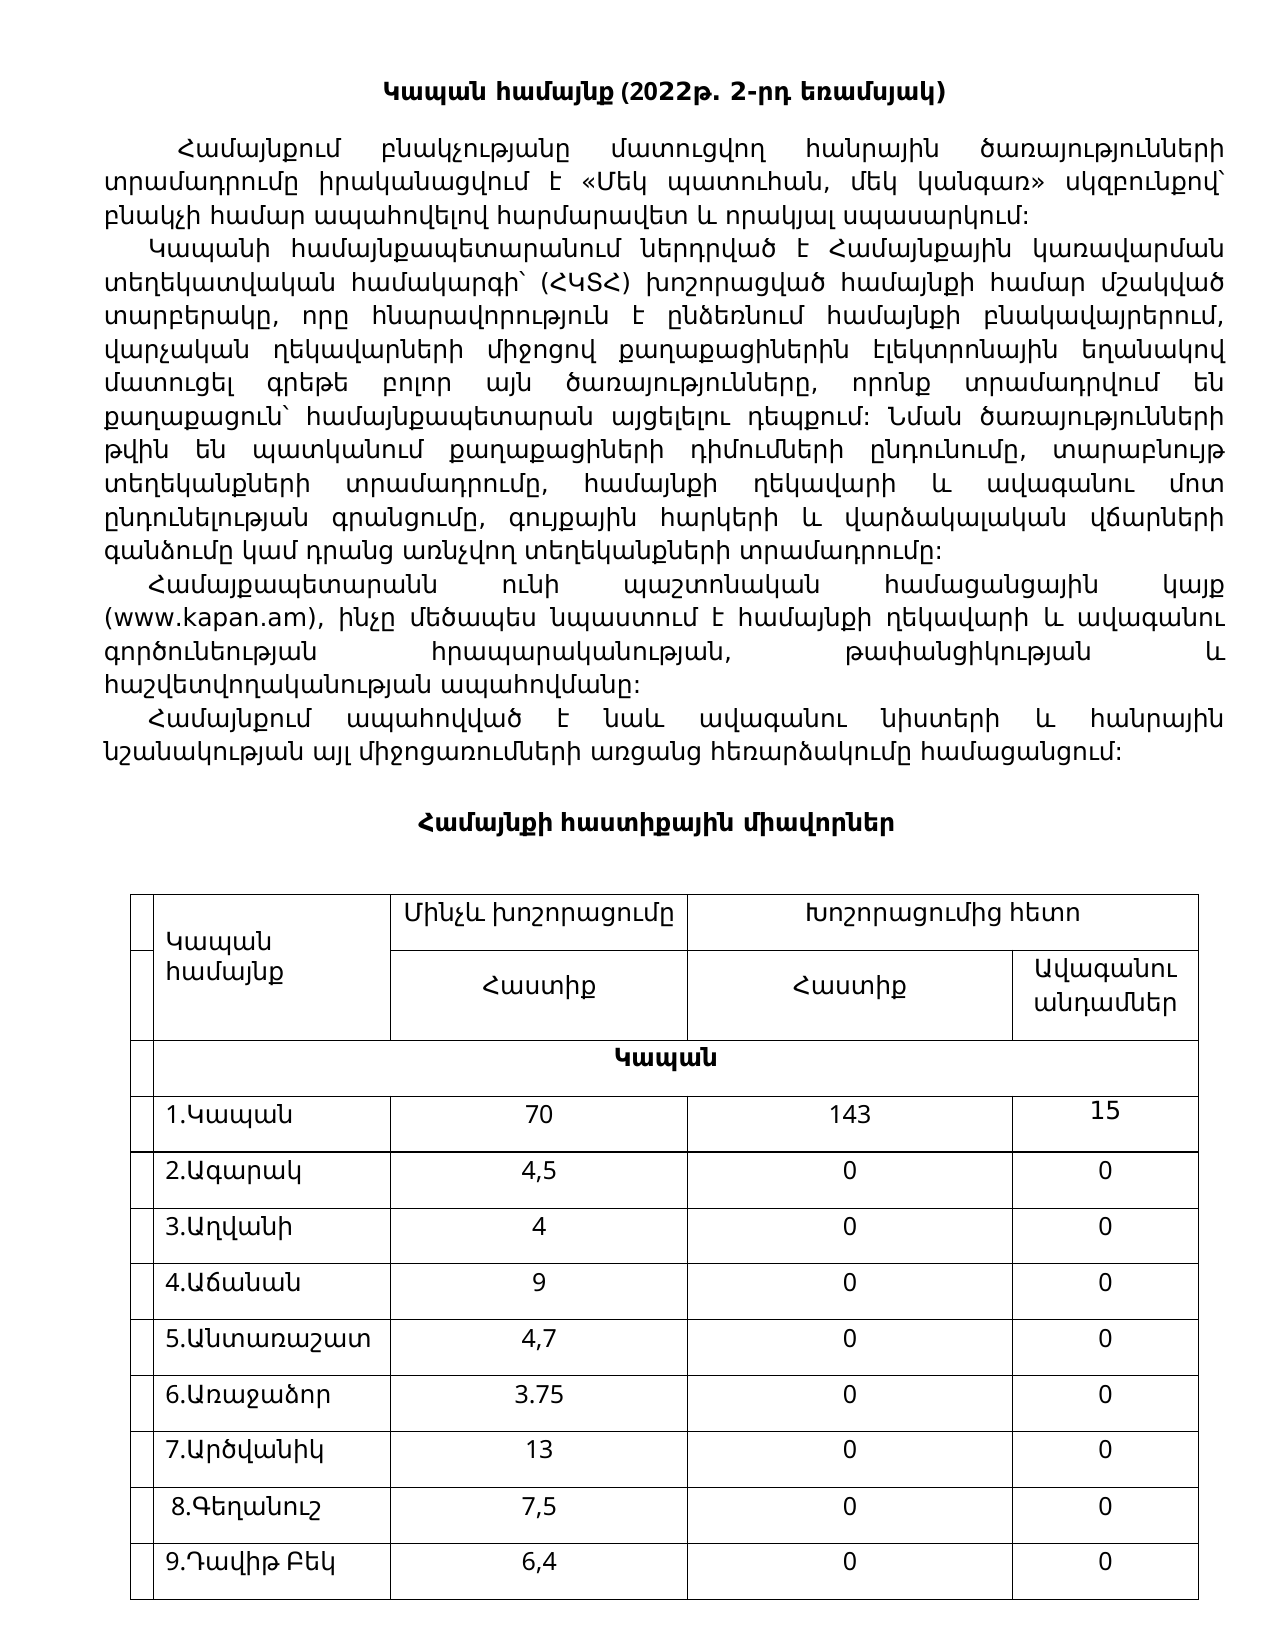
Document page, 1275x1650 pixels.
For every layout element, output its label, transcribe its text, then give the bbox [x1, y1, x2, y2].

table_cell 13 [391, 1432, 687, 1487]
table_cell [131, 1264, 153, 1319]
table_cell 6.Առաջաձոր [154, 1376, 390, 1431]
table_cell [131, 1432, 153, 1487]
table_cell 0 [1013, 1320, 1198, 1375]
table_cell 0 [688, 1264, 1012, 1319]
text Համայքապետարանն ունի պաշտոնական համացանցային կայք (www.kapan.am), ինչը մեծապես նպաստում է համայնքի ղեկավարի և ավագանու գործունեության հրապարականության, թափանցիկության և հաշվետվողականության ապահովմանը: [103, 570, 1226, 700]
table_cell 0 [688, 1544, 1012, 1599]
table_cell [131, 1544, 153, 1599]
table_cell [954, 1041, 1198, 1096]
table_cell 0 [1013, 1264, 1198, 1319]
table_cell 4.Աճանան [154, 1264, 390, 1319]
table_cell 4,7 [391, 1320, 687, 1375]
table_cell 1.Կապան [154, 1097, 390, 1151]
text Կապան համայնք (2022թ. 2-րդ եռամսյակ) [103, 74, 1226, 108]
table_cell Հաստիք [391, 951, 687, 1039]
table_header Մինչև խոշորացումը [391, 895, 687, 949]
table_cell 0 [1013, 1432, 1198, 1487]
table_cell 3.Աղվանի [154, 1209, 390, 1263]
table_cell [131, 951, 153, 1039]
table_cell 15 [1013, 1097, 1198, 1151]
table_cell 0 [1013, 1544, 1198, 1599]
table_cell [131, 1041, 153, 1096]
table_cell 0 [688, 1432, 1012, 1487]
table_cell 0 [688, 1320, 1012, 1375]
table_cell 9.Դավիթ Բեկ [154, 1544, 390, 1599]
text Համայնքում բնակչությանը մատուցվող հանրային ծառայությունների տրամադրումը իրականացվում է «Մեկ պատուհան, մեկ կանգառ» սկզբունքով՝ բնակչի համար ապահովելով հարմարավետ և որակյալ սպասարկում: [103, 134, 1226, 230]
table_cell 0 [688, 1376, 1012, 1431]
table_cell 4,5 [391, 1153, 687, 1207]
table_cell [131, 1376, 153, 1431]
table_cell 70 [391, 1097, 687, 1151]
table_cell [131, 1097, 153, 1151]
table_cell 0 [1013, 1153, 1198, 1207]
table_cell [131, 1153, 153, 1207]
table_cell 0 [688, 1153, 1012, 1207]
text Համայնքի հաստիքային միավորներ [103, 805, 1226, 839]
table_cell 0 [1013, 1488, 1198, 1543]
table_cell 5.Անտառաշատ [154, 1320, 390, 1375]
table_cell 0 [688, 1209, 1012, 1263]
table_header Խոշորացումից հետո [688, 895, 1198, 949]
table_cell [154, 1041, 378, 1096]
table_cell Ավագանու անդամներ [1013, 951, 1198, 1039]
table_cell 7,5 [391, 1488, 687, 1543]
table_cell Հաստիք [688, 951, 1012, 1039]
table_cell 6,4 [391, 1544, 687, 1599]
text Կապանի համայնքապետարանում ներդրված է Համայնքային կառավարման տեղեկատվական համակարգի՝ (ՀԿՏՀ) խոշորացված համայնքի համար մշակված տարբերակը, որը հնարավորություն է ընձեռնում համայնքի բնակավայրերում, վարչական ղեկավարների միջոցով քաղաքացիներին էլեկտրոնային եղանակով մատուցել գրեթե բոլոր այն ծառայությունները, որոնք տրամադրվում են քաղաքացուն՝ համայնքապետարան այցելելու դեպքում: Նման ծառայությունների թվին են պատկանում քաղաքացիների դիմումների ընդունումը, տարաբնույթ տեղեկանքների տրամադրումը, համայնքի ղեկավարի և ավագանու մոտ ընդունելության գրանցումը, գույքային հարկերի և վարձակալական վճարների գանձումը կամ դրանց առնչվող տեղեկանքների տրամադրումը: [103, 234, 1226, 566]
table_header [131, 895, 153, 949]
table_cell 0 [688, 1488, 1012, 1543]
table_cell 2.Ագարակ [154, 1153, 390, 1207]
table_header Կապան համայնք [154, 895, 390, 1039]
table_cell 0 [1013, 1209, 1198, 1263]
table_cell [131, 1209, 153, 1263]
table_cell 3.75 [391, 1376, 687, 1431]
table_cell Կապան [378, 1041, 954, 1096]
table_cell [131, 1320, 153, 1375]
table_cell 7.Արծվանիկ [154, 1432, 390, 1487]
text Համայնքում ապահովված է նաև ավագանու նիստերի և հանրային նշանակության այլ միջոցառումների առցանց հեռարձակումը համացանցում: [103, 704, 1226, 767]
table_cell [131, 1488, 153, 1543]
table_cell 0 [1013, 1376, 1198, 1431]
table_cell 4 [391, 1209, 687, 1263]
table_cell 8.Գեղանուշ [154, 1488, 390, 1543]
table_cell 143 [688, 1097, 1012, 1151]
table_cell 9 [391, 1264, 687, 1319]
